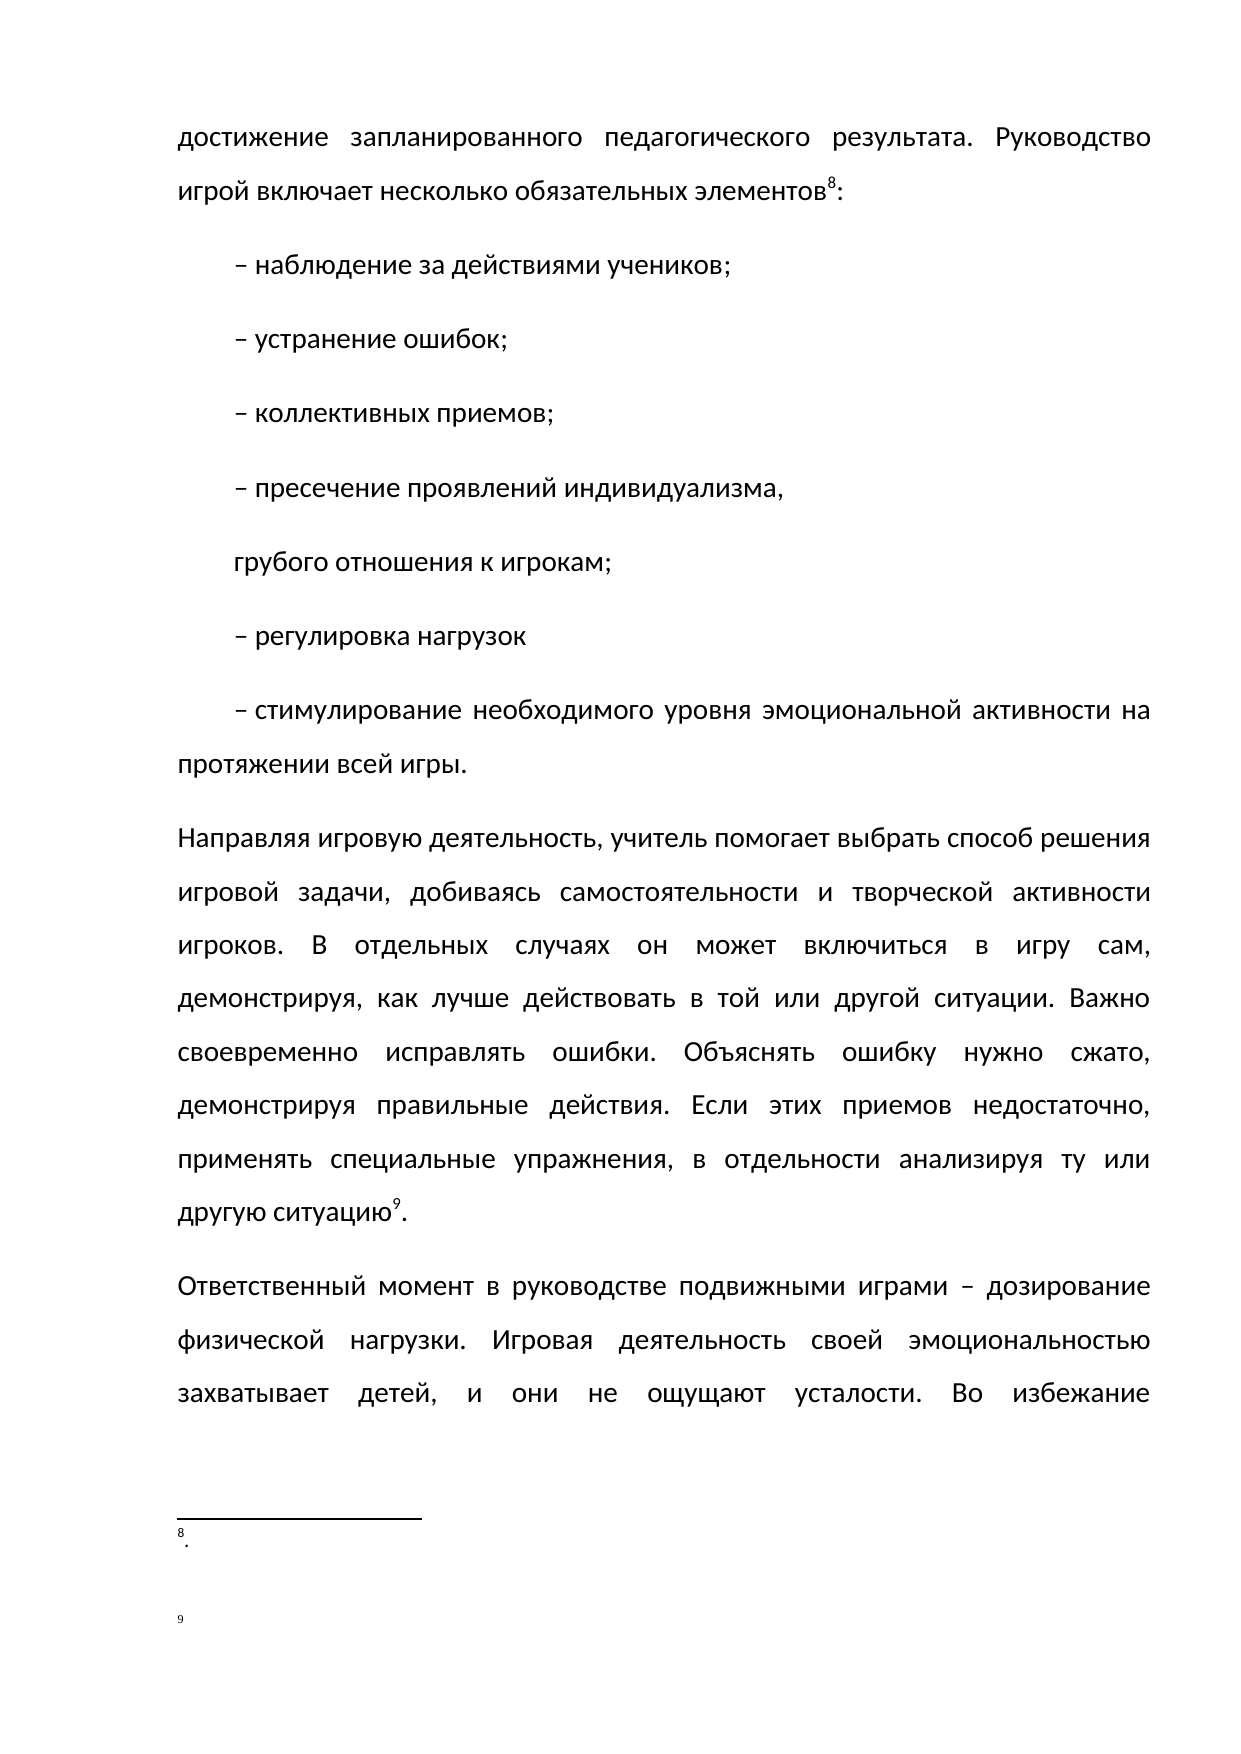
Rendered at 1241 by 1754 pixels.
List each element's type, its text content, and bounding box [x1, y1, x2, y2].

text – устранение ошибок; [177, 320, 1152, 356]
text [177, 118, 1152, 207]
text – регулировка нагрузок [177, 617, 1152, 653]
text – коллективных приемов; [177, 394, 1152, 430]
text – стимулирование необходимого уровня эмоциональной активности на протяжении всей игры. [177, 691, 1152, 781]
text – пресечение проявлений индивидуализма, [177, 469, 1152, 504]
text Направляя игровую деятельность, учитель помогает выбрать способ решения игровой задачи, добиваясь самостоятельности и творческой активности игроков. В отдельных случаях он может включиться в игру сам, демонстрируя, как лучше действовать в той или другой ситуации. Важно своевременно исправлять ошибки. Объяснять ошибку нужно сжато, демонстрируя правильные действия. Если этих приемов недостаточно, применять специальные упражнения, в отдельности анализируя ту или другую ситуацию. [177, 819, 1152, 1229]
text грубого отношения к игрокам; [177, 543, 1152, 578]
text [177, 1267, 1152, 1410]
text – наблюдение за действиями учеников; [177, 246, 1152, 281]
